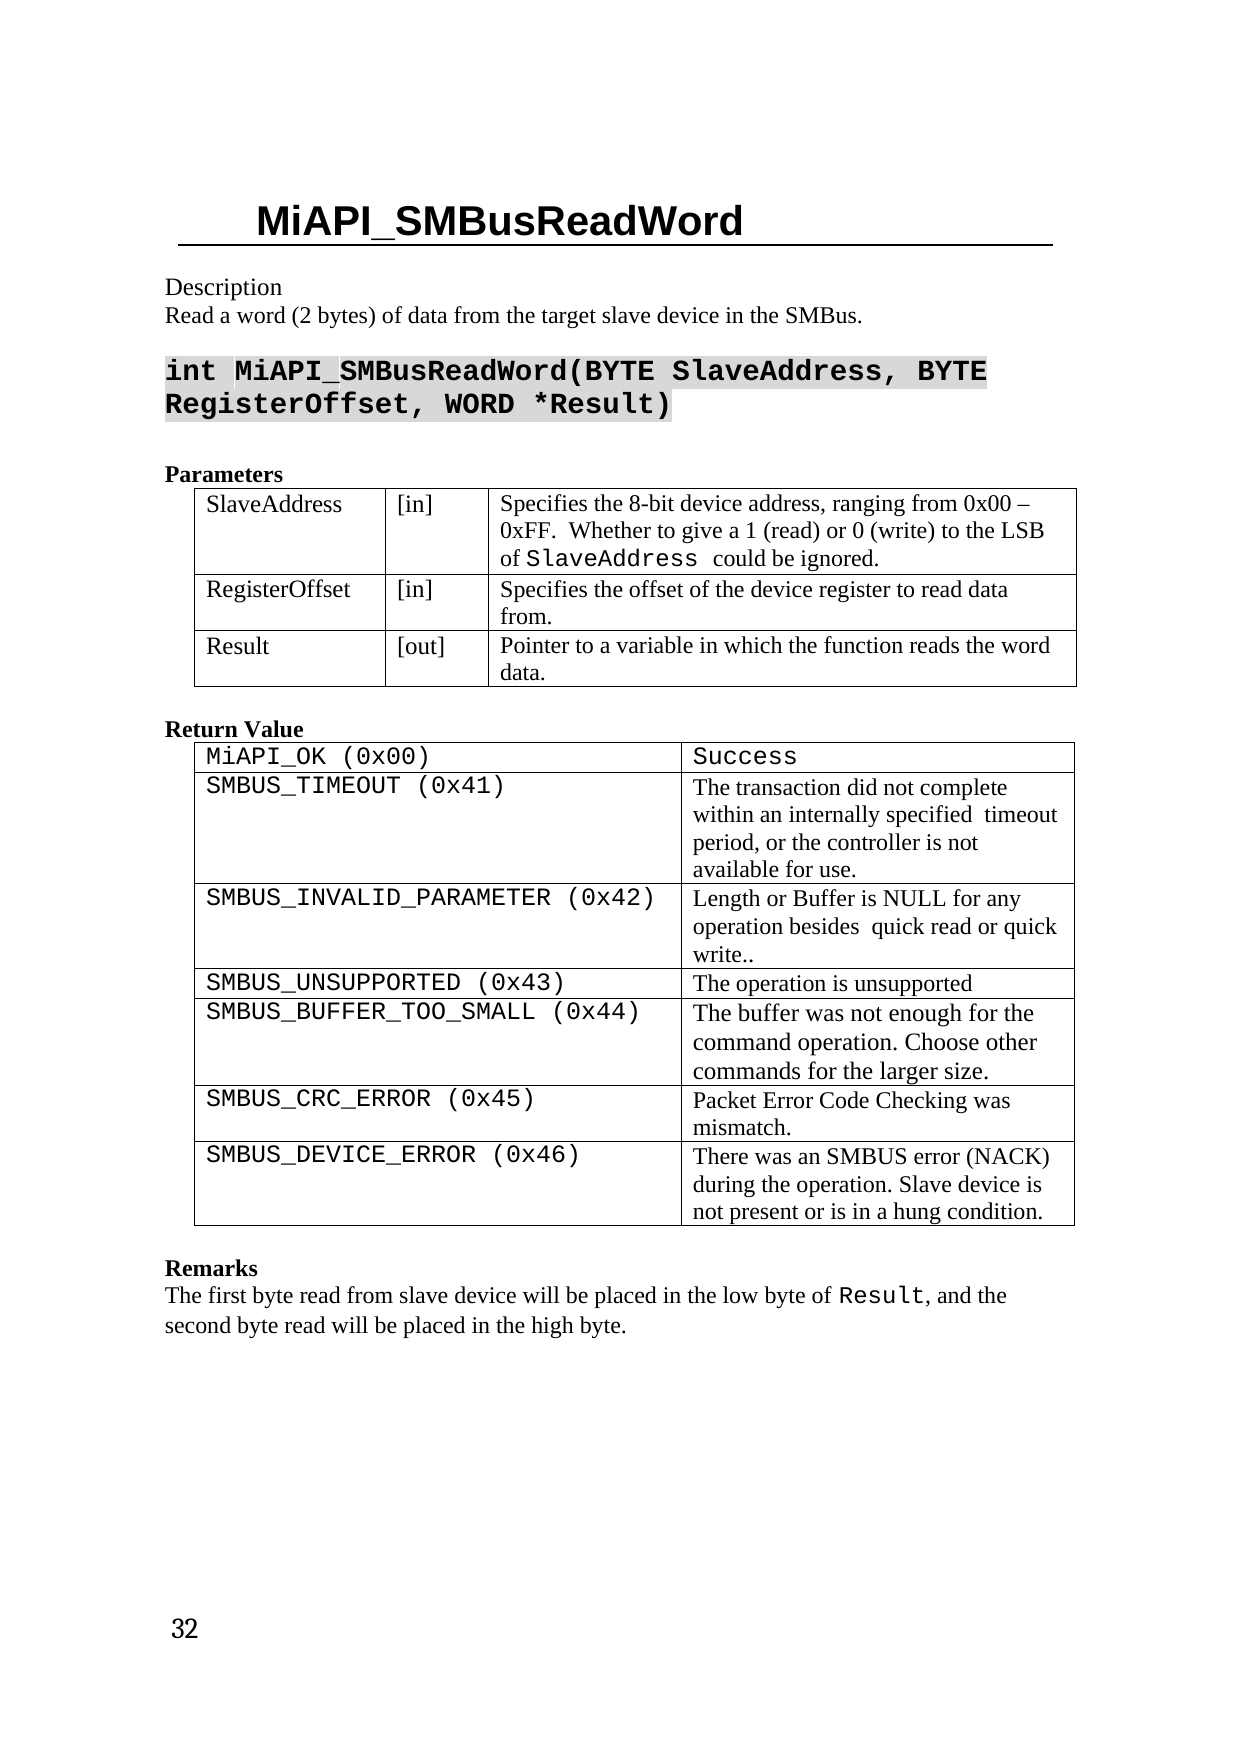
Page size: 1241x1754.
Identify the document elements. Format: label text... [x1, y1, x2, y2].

table_cell SMBUS_UNSUPPORTED (0x43) [195, 969, 681, 997]
table_cell Pointer to a variable in which the function reads the word data. [489, 631, 1076, 686]
text Parameters [164, 460, 1065, 488]
table_cell Result [195, 631, 385, 686]
text The first byte read from slave device will be placed in the low byte of Result, and the second byte read will be placed in the high byte. [164, 1281, 1065, 1338]
table_cell SMBUS_TIMEOUT (0x41) [195, 773, 681, 883]
table_cell Length or Buffer is NULL for any operation besides quick read or quick write.. [682, 884, 1074, 968]
table_header Specifies the 8-bit device address, ranging from 0x00 – 0xFF. Whether to give a 1 (read) or 0 (write) to the LSB of SlaveAddress could be ignored. [489, 489, 1076, 573]
table_cell SMBUS_CRC_ERROR (0x45) [195, 1086, 681, 1141]
subtitle MiAPI_SMBusReadWord [256, 196, 1065, 244]
table_header SlaveAddress [195, 489, 385, 573]
table_cell SMBUS_INVALID_PARAMETER (0x42) [195, 884, 681, 968]
table_cell Specifies the offset of the device register to read data from. [489, 575, 1076, 630]
table_cell The buffer was not enough for the command operation. Choose other commands for the larger size. [682, 999, 1074, 1085]
text Return Value [164, 715, 1065, 742]
text Remarks [164, 1253, 1065, 1281]
text int MiAPI_SMBusReadWord(BYTE SlaveAddress, BYTE RegisterOffset, WORD *Result) [672, 356, 1065, 422]
table_cell SMBUS_DEVICE_ERROR (0x46) [195, 1142, 681, 1225]
table_cell There was an SMBUS error (NACK) during the operation. Slave device is not present or is in a hung condition. [682, 1142, 1074, 1225]
table_cell SMBUS_BUFFER_TOO_SMALL (0x44) [195, 999, 681, 1085]
table_cell The operation is unsupported [682, 969, 1074, 997]
table_cell Packet Error Code Checking was mismatch. [682, 1086, 1074, 1141]
table_cell [out] [386, 631, 488, 686]
table_cell RegisterOffset [195, 575, 385, 630]
text Description [164, 272, 1065, 301]
table_cell [in] [386, 575, 488, 630]
text Read a word (2 bytes) of data from the target slave device in the SMBus. [164, 301, 1065, 329]
table_header MiAPI_OK (0x00) [195, 743, 681, 772]
table_header [in] [386, 489, 488, 573]
table_cell The transaction did not complete within an internally specified timeout period, or the controller is not available for use. [682, 773, 1074, 883]
table_header Success [682, 743, 1074, 772]
